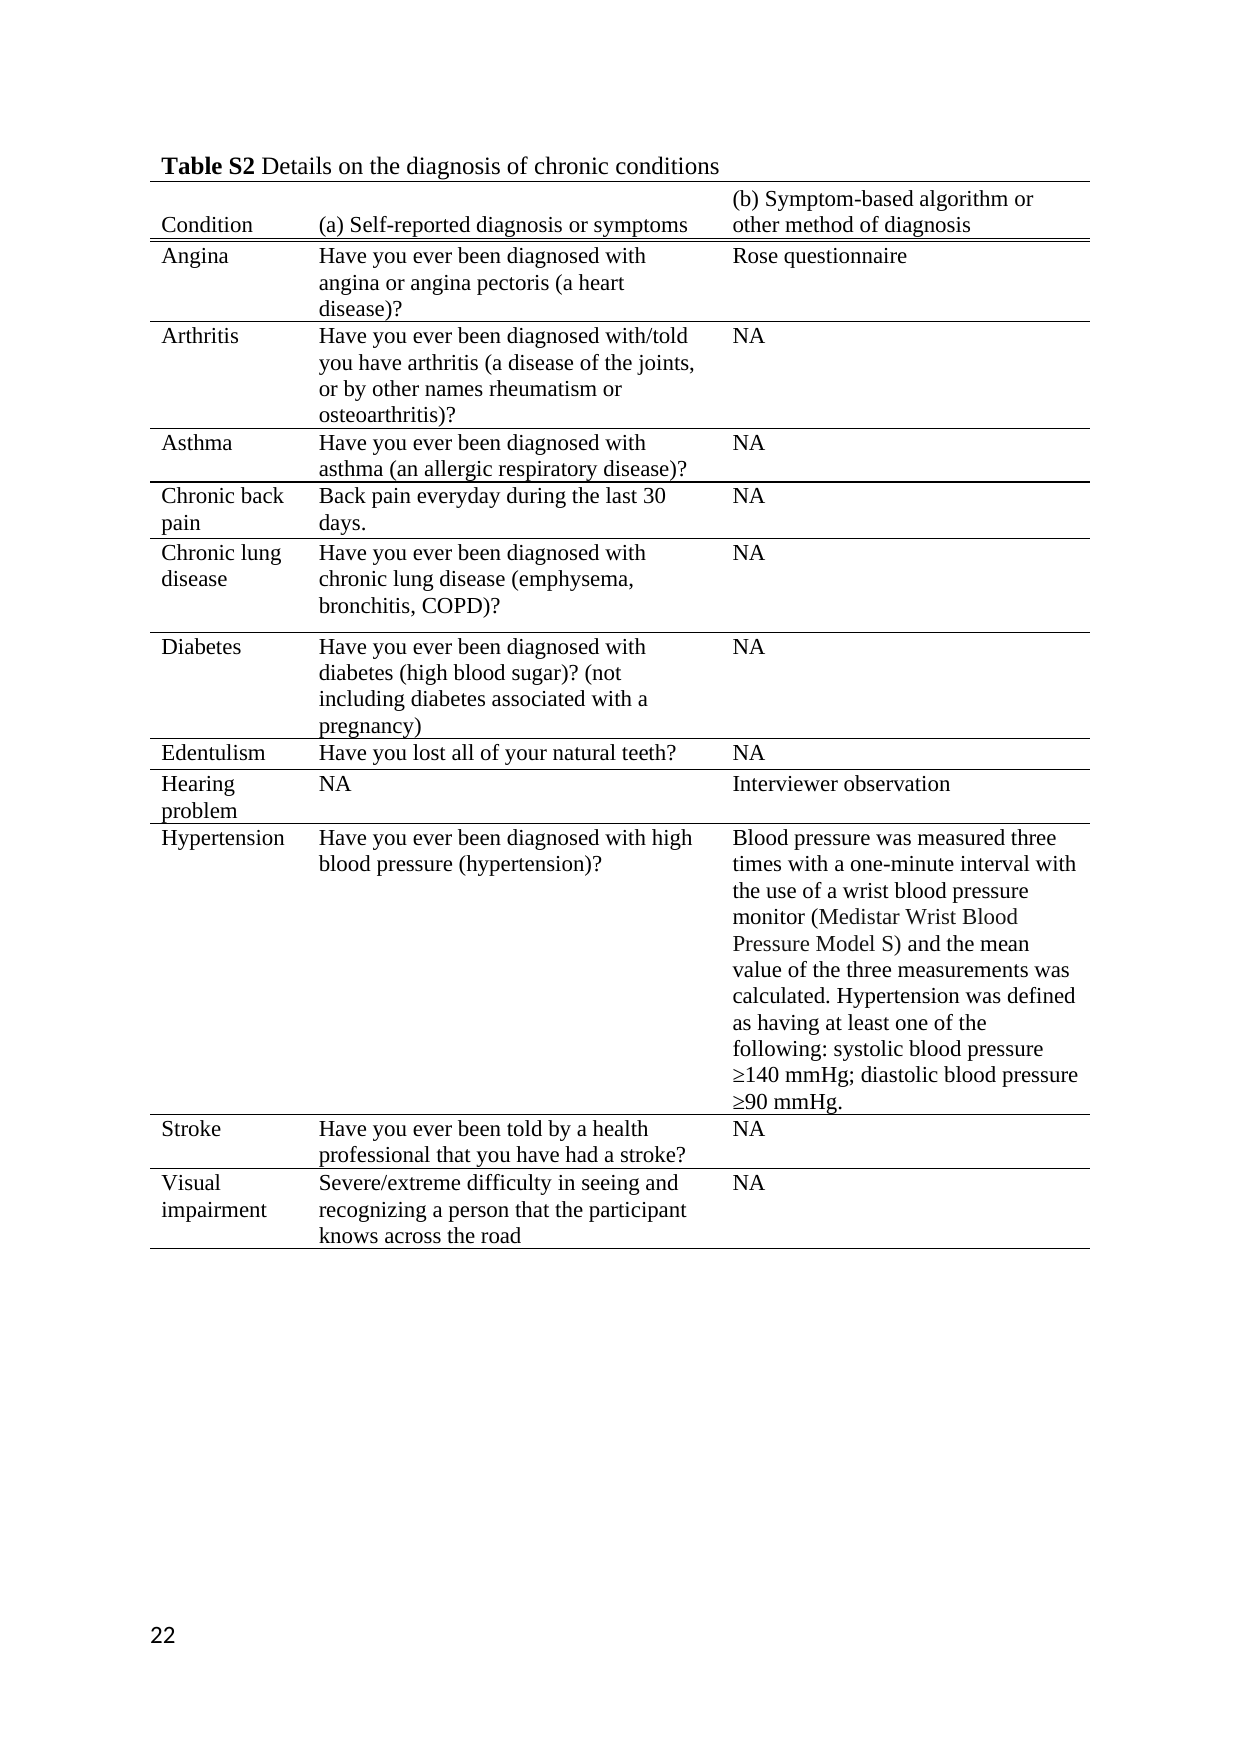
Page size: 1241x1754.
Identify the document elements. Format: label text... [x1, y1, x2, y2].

table_cell Have you ever been diagnosed with/told you have arthritis (a disease of the joints, or by other names rheumatism or osteoarthritis)? [307, 322, 721, 428]
table_cell Asthma [150, 429, 307, 481]
table_cell NA [307, 770, 721, 823]
table_cell (b) Symptom-based algorithm or other method of diagnosis [721, 182, 1090, 237]
table_cell Edentulism [150, 739, 307, 769]
table_cell Diabetes [150, 633, 307, 738]
table_cell Stroke [150, 1115, 307, 1168]
table_cell Have you ever been diagnosed with diabetes (high blood sugar)? (not including diabetes associated with a pregnancy) [307, 633, 721, 738]
table_cell Condition [150, 182, 307, 237]
table_cell NA [721, 1169, 1090, 1248]
table_cell (a) Self-reported diagnosis or symptoms [307, 182, 721, 237]
table_cell Have you ever been diagnosed with high blood pressure (hypertension)? [307, 824, 721, 1114]
table_header Table S2 Details on the diagnosis of chronic conditions [150, 150, 1090, 181]
table_cell Hearing problem [150, 770, 307, 823]
table_cell Have you ever been diagnosed with asthma (an allergic respiratory disease)? [307, 429, 721, 481]
table_cell Angina [150, 242, 307, 321]
table_cell Rose questionnaire [721, 242, 1090, 321]
table_cell Have you ever been told by a health professional that you have had a stroke? [307, 1115, 721, 1168]
table_cell NA [721, 429, 1090, 481]
table_cell NA [721, 633, 1090, 738]
table_cell Hypertension [150, 824, 307, 1114]
table_cell Chronic lung disease [150, 539, 307, 632]
table_cell Interviewer observation [721, 770, 1090, 823]
table_cell Have you ever been diagnosed with angina or angina pectoris (a heart disease)? [307, 242, 721, 321]
table_cell Have you ever been diagnosed with chronic lung disease (emphysema, bronchitis, COPD)? [307, 539, 721, 632]
table_cell NA [721, 539, 1090, 632]
table_cell Chronic back pain [150, 483, 307, 538]
table_cell NA [721, 1115, 1090, 1168]
table_cell NA [721, 483, 1090, 538]
table_cell Have you lost all of your natural teeth? [307, 739, 721, 769]
table_cell Visual impairment [150, 1169, 307, 1248]
table_cell NA [721, 739, 1090, 769]
table_cell Back pain everyday during the last 30 days. [307, 483, 721, 538]
table_cell Arthritis [150, 322, 307, 428]
table_cell Severe/extreme difficulty in seeing and recognizing a person that the participant knows across the road [307, 1169, 721, 1248]
table_cell Blood pressure was measured three times with a one-minute interval with the use of a wrist blood pressure monitor (Medistar Wrist Blood Pressure Model S) and the mean value of the three measurements was calculated. Hypertension was defined as having at least one of the following: systolic blood pressure ≥140 mmHg; diastolic blood pressure ≥90 mmHg. [721, 824, 1090, 1114]
table_cell NA [721, 322, 1090, 428]
